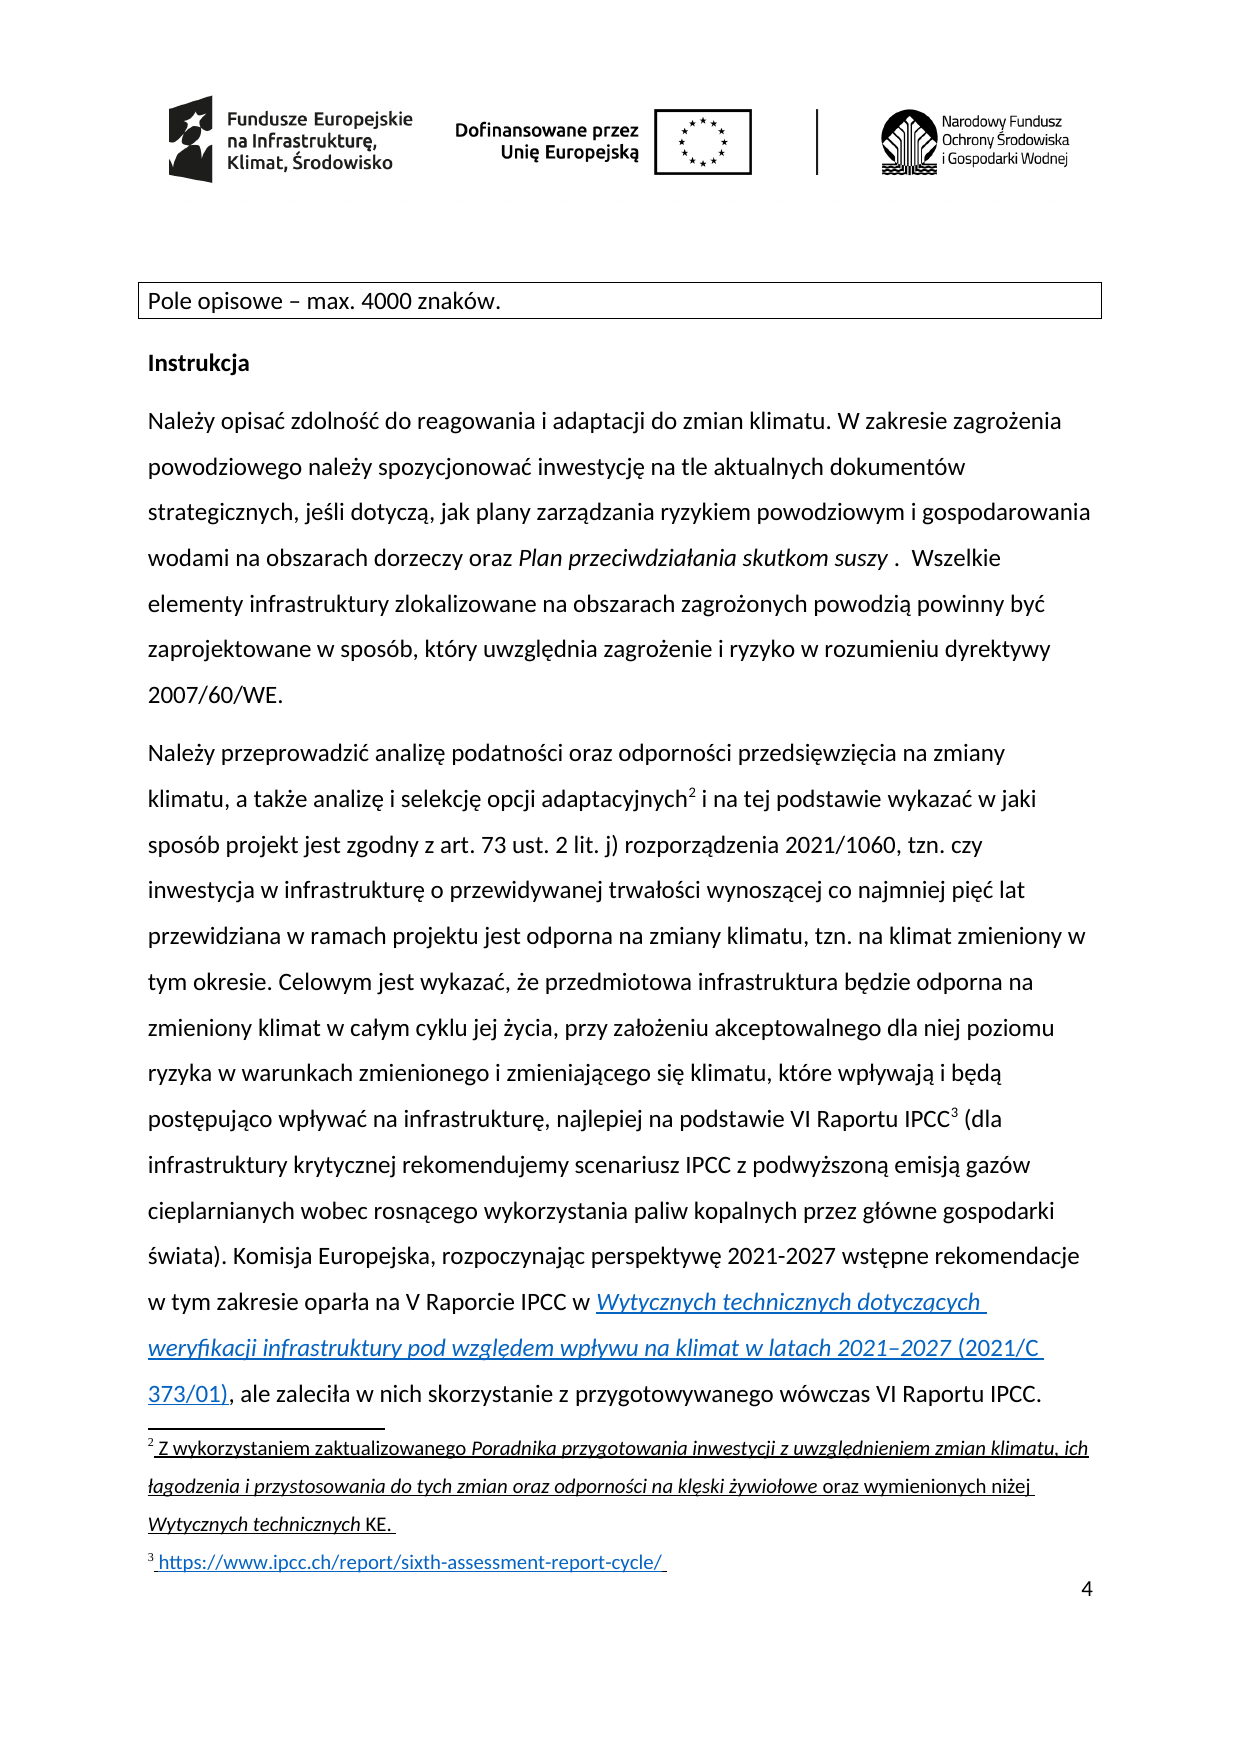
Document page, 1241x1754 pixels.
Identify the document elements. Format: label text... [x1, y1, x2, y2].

text Należy opisać zdolność do reagowania i adaptacji do zmian klimatu. W zakresie zagrożenia powodziowego należy spozycjonować inwestycję na tle aktualnych dokumentów strategicznych, jeśli dotyczą, jak plany zarządzania ryzykiem powodziowym i gospodarowania wodami na obszarach dorzeczy oraz Plan przeciwdziałania skutkom suszy . Wszelkie elementy infrastruktury zlokalizowane na obszarach zagrożonych powodzią powinny być zaprojektowane w sposób, który uwzględnia zagrożenie i ryzyko w rozumieniu dyrektywy 2007/60/WE. [148, 405, 1093, 710]
text Pole opisowe – max. 4000 znaków. [139, 283, 1101, 318]
picture [147, 73, 1093, 205]
text Instrukcja [148, 347, 1093, 377]
